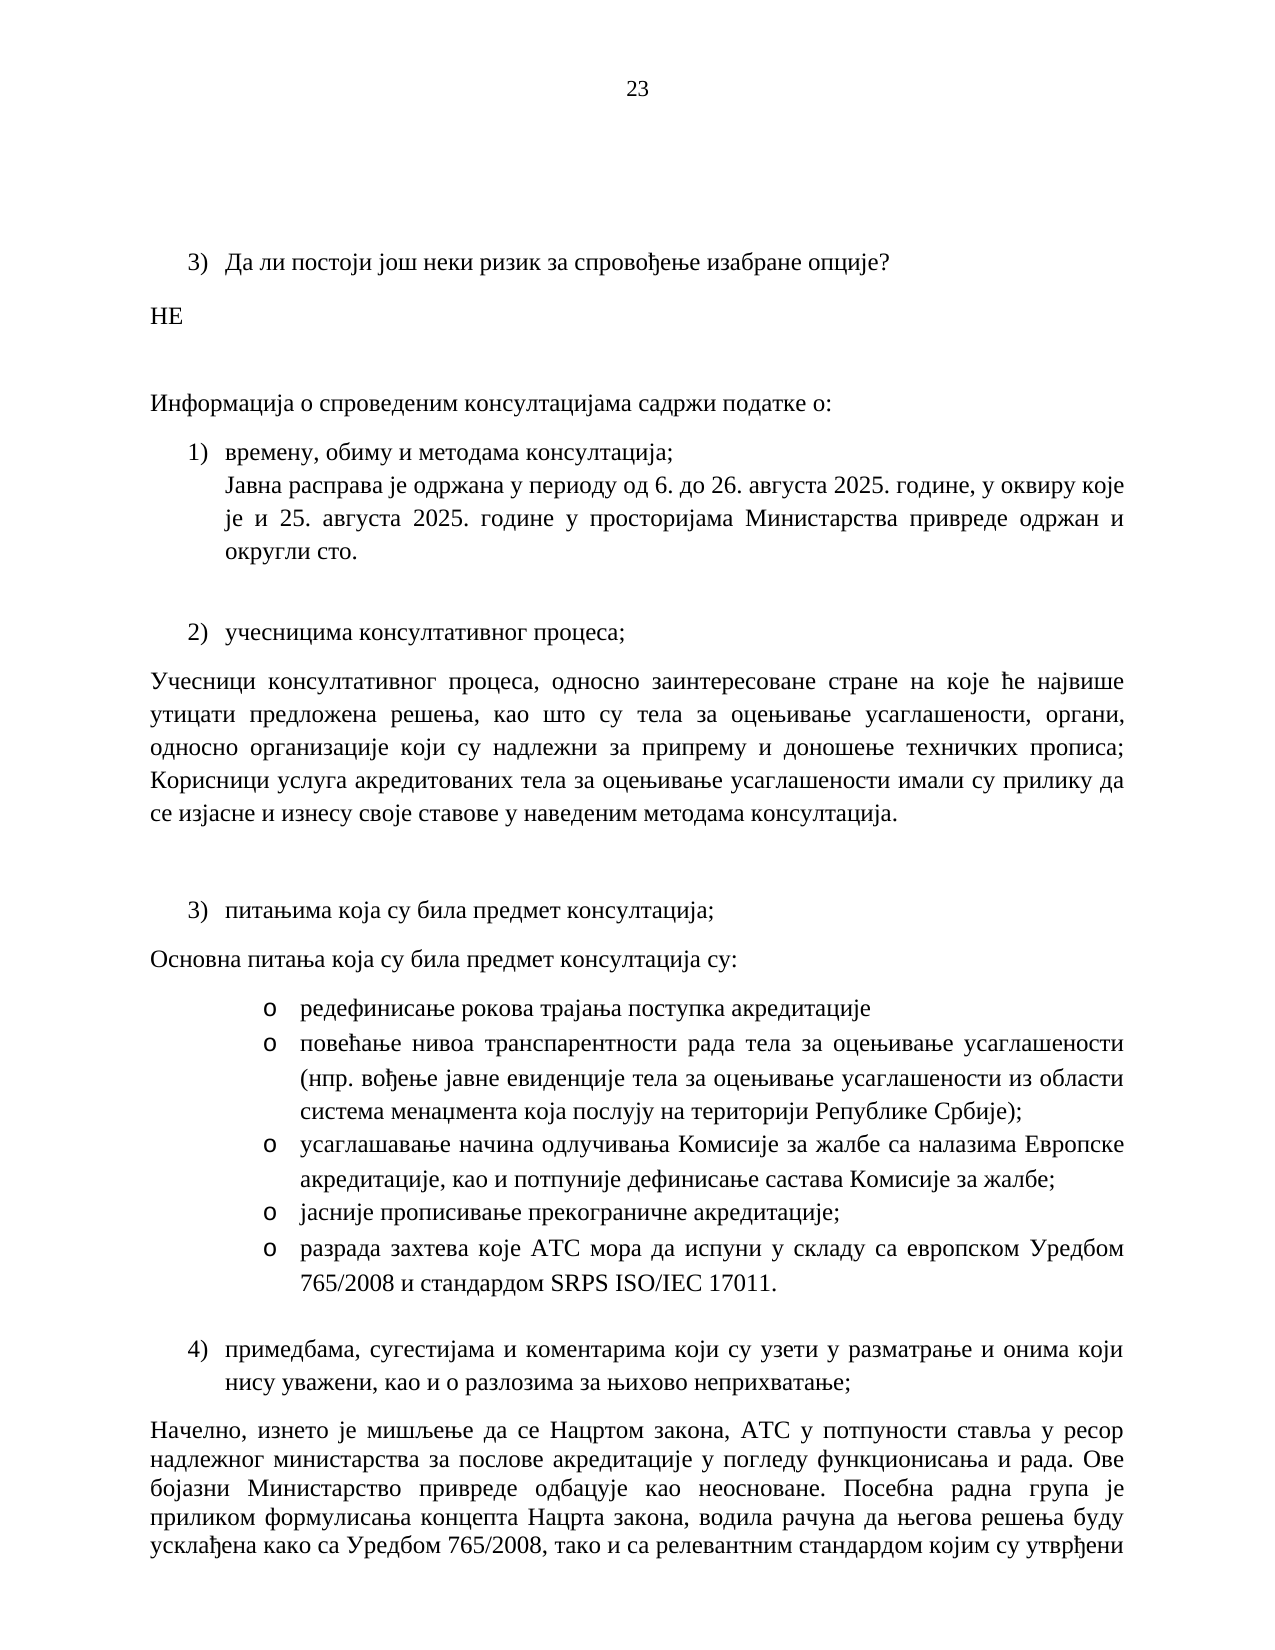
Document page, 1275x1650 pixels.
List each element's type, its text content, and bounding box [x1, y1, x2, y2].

list времену, обиму и методама консултација; [187, 437, 1125, 465]
list учесницима консултативног процеса; [187, 617, 1125, 646]
list јасније прописивање прекограничне акредитације; [262, 1197, 1125, 1228]
text Учесници консултативног процеса, односно заинтересоване стране на које ће највише утицати предложена решења, као што су тела за оцењивање усаглашености, органи, односно организације који су надлежни за припрему и доношење техничких прописа; Корисници услуга акредитованих тела за оцењивање усаглашености имали су прилику да се изјасне и изнесу своје ставове у наведеним методама консултација. [150, 666, 1125, 827]
list разрада захтева које АТС мора да испуни у складу са европском Уредбом 765/2008 и стандардом SRPS ISO/IEC 17011. [262, 1233, 1125, 1297]
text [150, 1416, 1125, 1559]
text Основна питања која су била предмет консултација су: [150, 944, 1125, 973]
list усаглашавање начина одлучивања Комисије за жалбе са налазима Европске акредитације, као и потпуније дефинисање састава Комисије за жалбе; [262, 1129, 1125, 1193]
list повећање нивоа транспарентности рада тела за оцењивање усаглашености (нпр. вођење јавне евиденције тела за оцењивање усаглашености из области система менаџмента која послују на територији Републике Србије); [262, 1028, 1125, 1125]
text Информација о спроведеним консултацијама садржи податке о: [150, 388, 1125, 417]
list питањима која су била предмет консултација; [187, 895, 1125, 924]
list Да ли постоји још неки ризик за спровођење изабране опције? [187, 247, 1125, 276]
list редефинисање рокова трајања поступка акредитације [262, 993, 1125, 1023]
list примедбама, сугестијама и коментарима који су узети у разматрање и онима који нису уважени, као и о разлозима за њихово неприхватање; [187, 1334, 1125, 1396]
text НЕ [150, 301, 1125, 330]
list Јавна расправа је одржана у периоду од 6. до 26. августа 2025. године, у оквиру које је и 25. августа 2025. године у просторијама Министарства привреде одржан и округли сто. [225, 470, 1125, 564]
